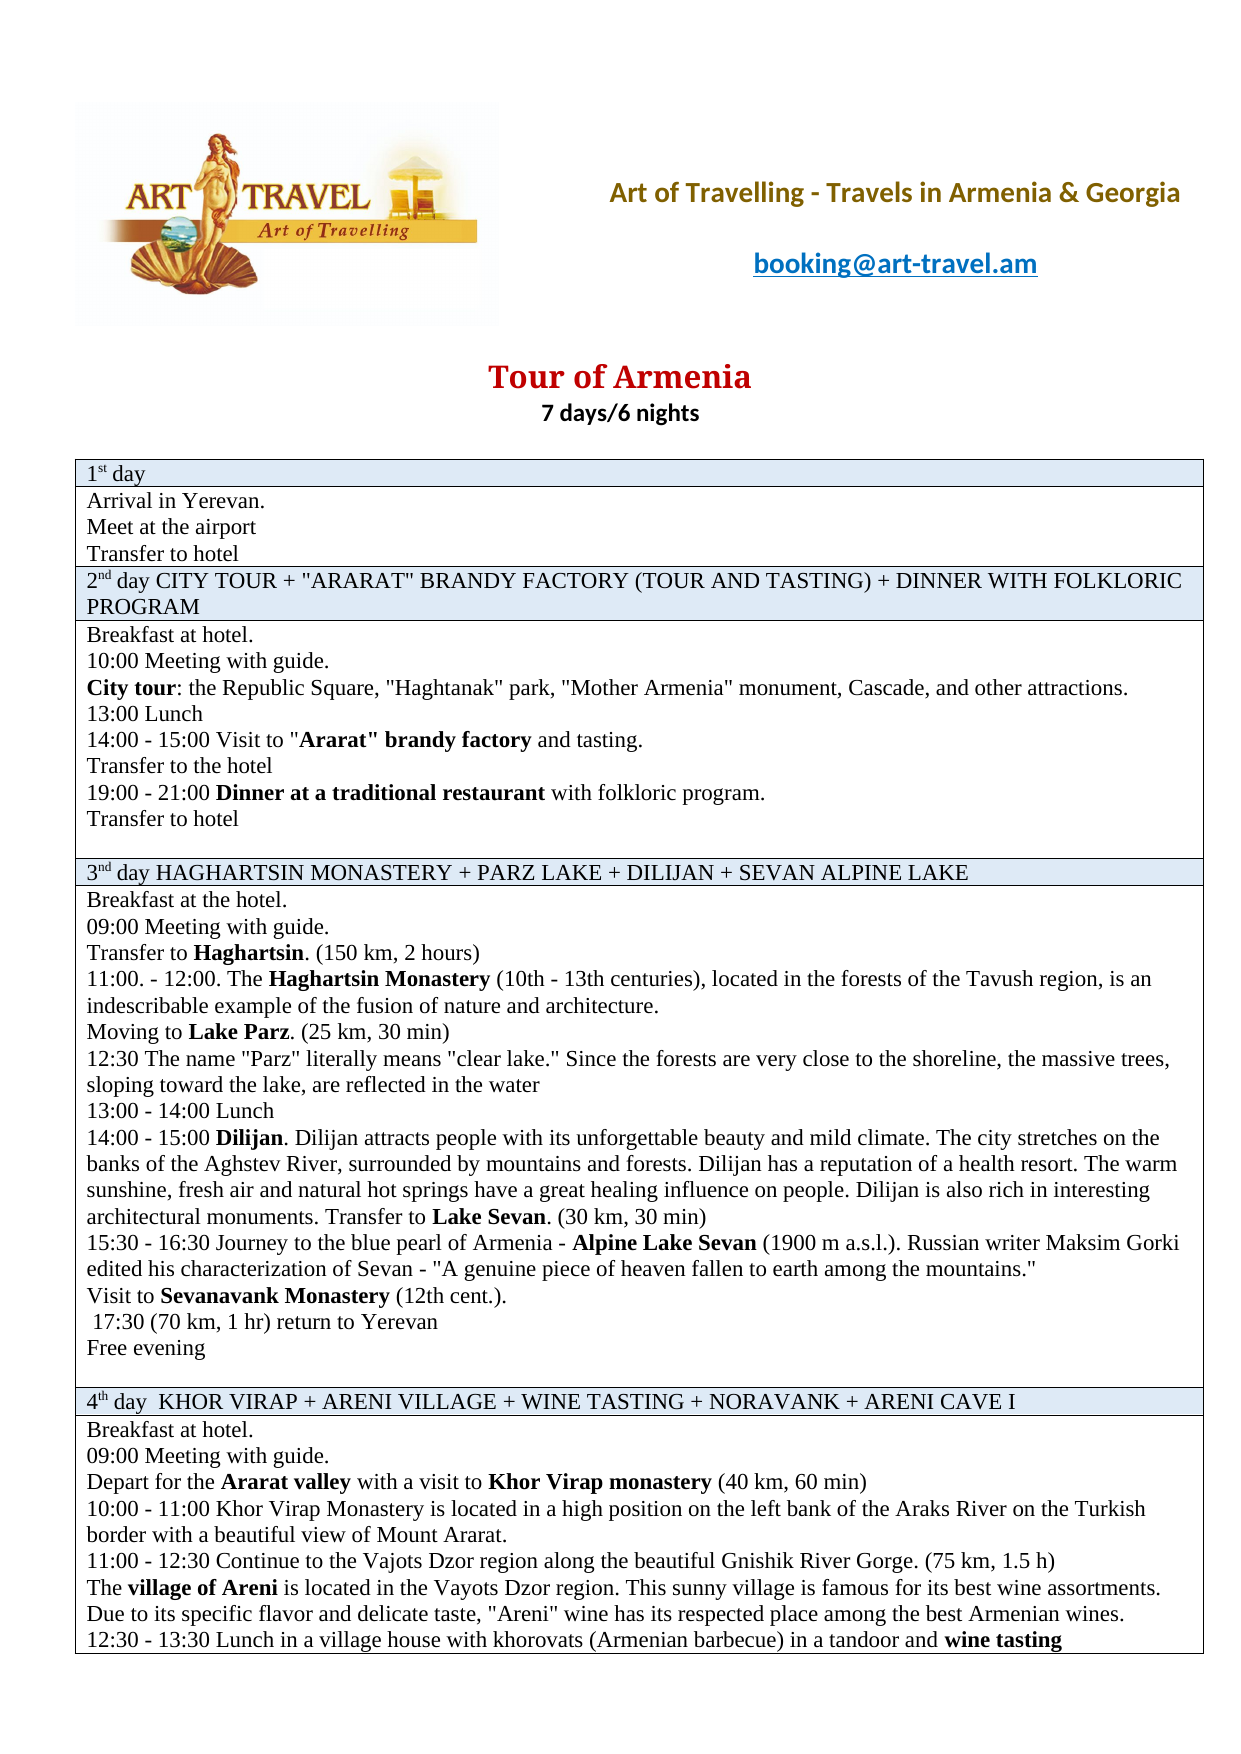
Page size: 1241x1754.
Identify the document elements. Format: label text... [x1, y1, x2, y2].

table_cell 3nd day HAGHARTSIN MONASTERY + PARZ LAKE + DILIJAN + SEVAN ALPINE LAKE [76, 859, 1203, 885]
table_header 1st day [76, 460, 1203, 486]
table_cell Breakfast at hotel. 10:00 Meeting with guide. City tour: the Republic Square, "Haghtanak" park, "Mother Armenia" monument, Cascade, and other attractions. 13:00 Lunch 14:00 - 15:00 Visit to "Ararat" brandy factory and tasting. Transfer to the hotel 19:00 - 21:00 Dinner at a traditional restaurant with folkloric program. Transfer to hotel [76, 621, 1203, 858]
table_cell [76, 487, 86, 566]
text Tour of Armenia [75, 355, 1165, 397]
table_cell Arrival in Yerevan. Meet at the airport Transfer to hotel [239, 487, 1203, 566]
table_cell Breakfast at the hotel. 09:00 Meeting with guide. Transfer to Haghartsin. (150 km, 2 hours) 11:00. - 12:00. The Haghartsin Monastery (10th - 13th centuries), located in the forests of the Tavush region, is an indescribable example of the fusion of nature and architecture. Moving to Lake Parz. (25 km, 30 min) 12:30 The name "Parz" literally means "clear lake." Since the forests are very close to the shoreline, the massive trees, sloping toward the lake, are reflected in the water 13:00 - 14:00 Lunch 14:00 - 15:00 Dilijan. Dilijan attracts people with its unforgettable beauty and mild climate. The city stretches on the banks of the Aghstev River, surrounded by mountains and forests. Dilijan has a reputation of a health resort. The warm sunshine, fresh air and natural hot springs have a great healing influence on people. Dilijan is also rich in interesting architectural monuments. Transfer to Lake Sevan. (30 km, 30 min) 15:30 - 16:30 Journey to the blue pearl of Armenia - Alpine Lake Sevan (1900 m a.s.l.). Russian writer Maksim Gorki edited his characterization of Sevan - "A genuine piece of heaven fallen to earth among the mountains." Visit to Sevanavank Monastery (12th cent.). 17:30 (70 km, 1 hr) return to Yerevan Free evening [76, 886, 1203, 1387]
picture [75, 102, 499, 326]
table_cell 4th day KHOR VIRAP + ARENI VILLAGE + WINE TASTING + NORAVANK + ARENI CAVE I [76, 1388, 1203, 1414]
text 7 days/6 nights [75, 397, 1165, 428]
table_cell 2nd day CITY TOUR + "ARARAT" BRANDY FACTORY (TOUR AND TASTING) + DINNER WITH FOLKLORIC PROGRAM [76, 567, 1203, 620]
